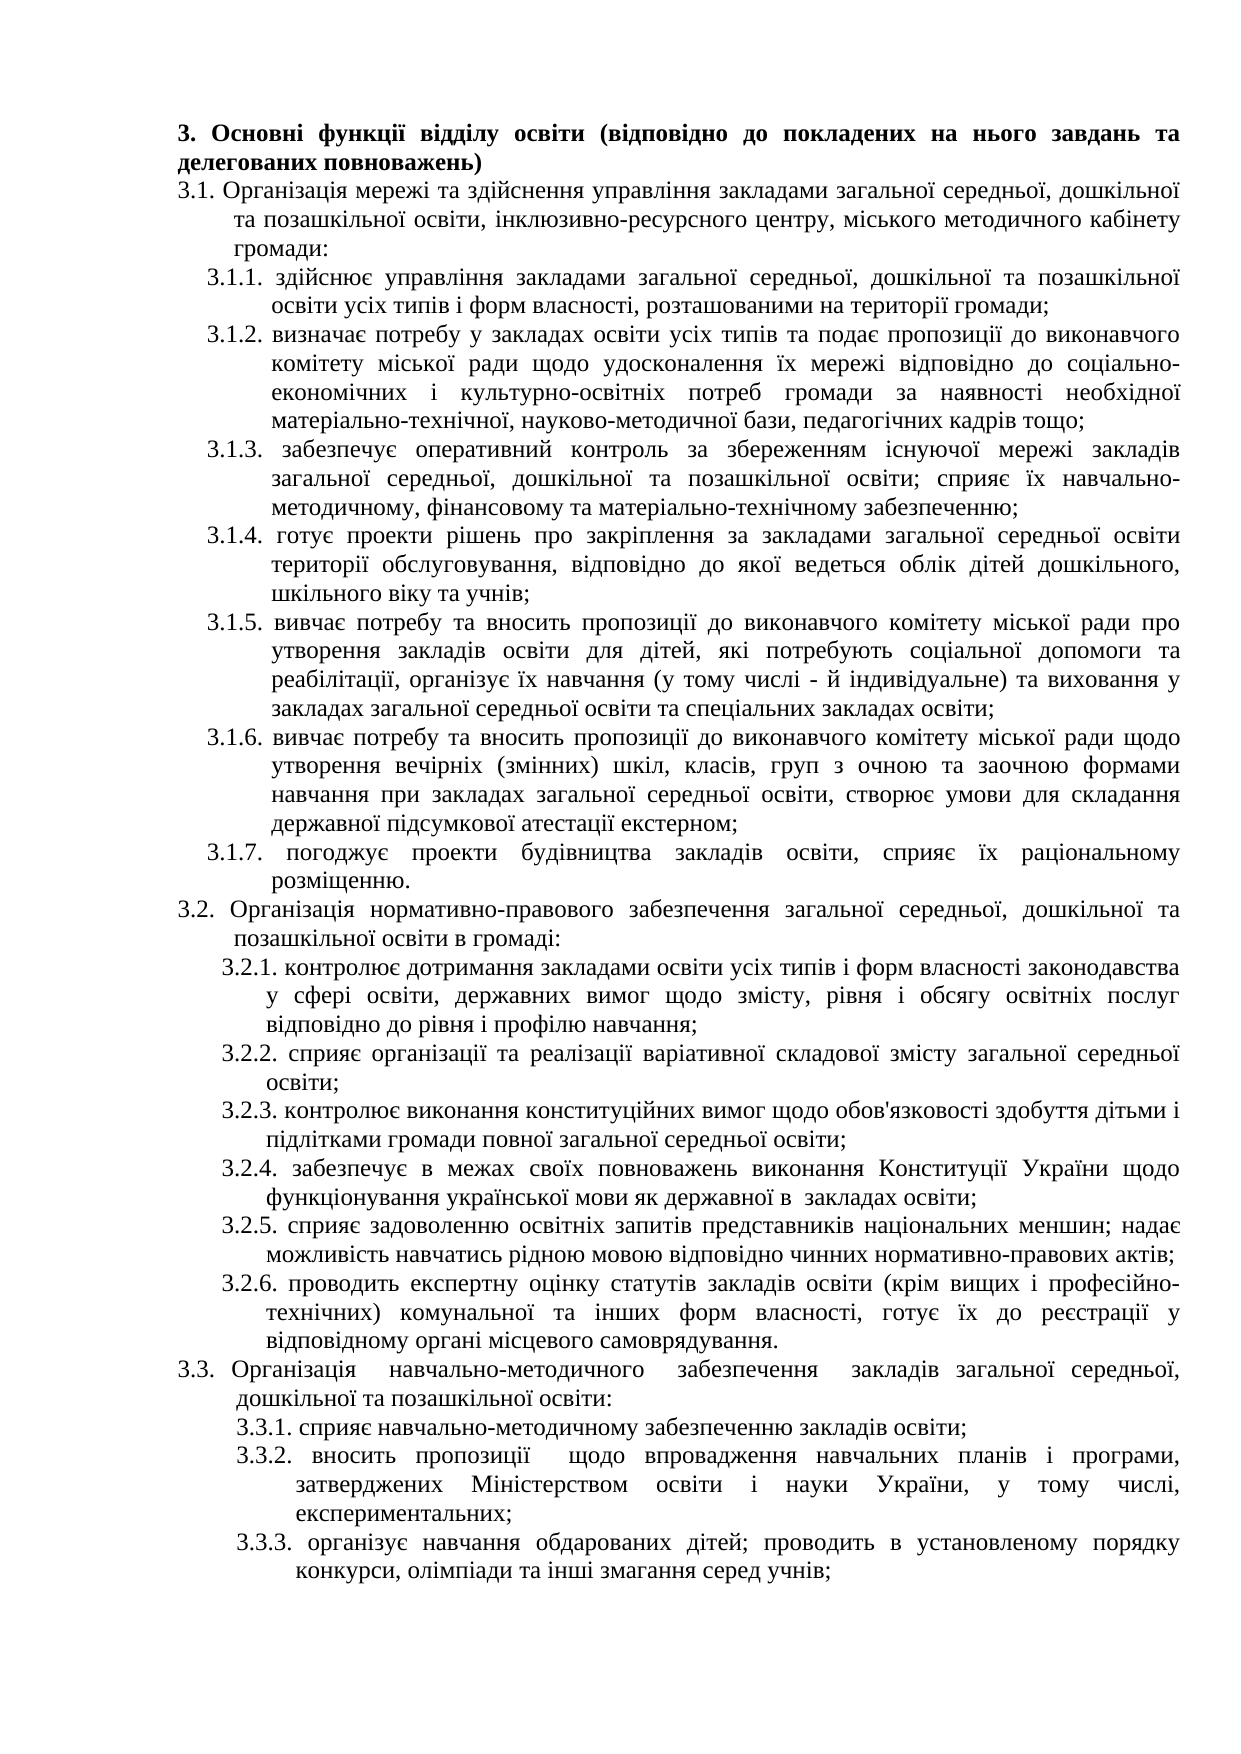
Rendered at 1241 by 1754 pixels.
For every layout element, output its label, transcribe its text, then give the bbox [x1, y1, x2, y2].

text 3. Основні функції відділу освіти (відповідно до покладених на нього завдань та делегованих повноважень) [177, 118, 1181, 176]
text 3.2.1. контролює дотримання закладами освіти усіх типів і форм власності законодавства у сфері освіти, державних вимог щодо змісту, рівня і обсягу освітніх послуг відповідно до рівня і профілю навчання; [221, 952, 1181, 1038]
text 3.2.4. забезпечує в межах своїх повноважень виконання Конституції України щодо функціонування української мови як державної в закладах освіти; [221, 1153, 1181, 1211]
text 3.1.5. вивчає потребу та вносить пропозиції до виконавчого комітету міської ради про утворення закладів освіти для дітей, які потребують соціальної допомоги та реабілітації, організує їх навчання (у тому числі - й індивідуальне) та виховання у закладах загальної середньої освіти та спеціальних закладах освіти; [207, 607, 1181, 722]
text 3.2. Організація нормативно-правового забезпечення загальної середньої, дошкільної та позашкільної освіти в громаді: [177, 894, 1181, 952]
text 3.3.1. сприяє навчально-методичному забезпеченню закладів освіти; [236, 1412, 1181, 1441]
text 3.3. Організація навчально-методичного забезпечення закладів загальної середньої, дошкільної та позашкільної освіти: [177, 1354, 1181, 1412]
text 3.2.3. контролює виконання конституційних вимог щодо обов'язковості здобуття дітьми і підлітками громади повної загальної середньої освіти; [221, 1096, 1181, 1153]
text 3.1.1. здійснює управління закладами загальної середньої, дошкільної та позашкільної освіти усіх типів і форм власності, розташованими на території громади; [207, 262, 1181, 319]
text 3.1.7. погоджує проекти будівництва закладів освіти, сприяє їх раціональному розміщенню. [207, 837, 1181, 894]
text 3.3.3. організує навчання обдарованих дітей; проводить в установленому порядку конкурси, олімпіади та інші змагання серед учнів; [236, 1527, 1181, 1584]
text 3.2.2. сприяє організації та реалізації варіативної складової змісту загальної середньої освіти; [221, 1038, 1181, 1096]
text 3.3.2. вносить пропозиції щодо впровадження навчальних планів і програми, затверджених Міністерством освіти і науки України, у тому числі, експериментальних; [236, 1441, 1181, 1527]
text 3.1.3. забезпечує оперативний контроль за збереженням існуючої мережі закладів загальної середньої, дошкільної та позашкільної освіти; сприяє їх навчально-методичному, фінансовому та матеріально-технічному забезпеченню; [207, 434, 1181, 521]
text 3.2.6. проводить експертну оцінку статутів закладів освіти (крім вищих і професійно-технічних) комунальної та інших форм власності, готує їх до реєстрації у відповідному органі місцевого самоврядування. [221, 1268, 1181, 1354]
text 3.1. Організація мережі та здійснення управління закладами загальної середньої, дошкільної та позашкільної освіти, інклюзивно-ресурсного центру, міського методичного кабінету громади: [177, 176, 1181, 262]
text 3.1.2. визначає потребу у закладах освіти усіх типів та подає пропозиції до виконавчого комітету міської ради щодо удосконалення їх мережі відповідно до соціально-економічних і культурно-освітніх потреб громади за наявності необхідної матеріально-технічної, науково-методичної бази, педагогічних кадрів тощо; [207, 319, 1181, 434]
text 3.1.4. готує проекти рішень про закріплення за закладами загальної середньої освіти території обслуговування, відповідно до якої ведеться облік дітей дошкільного, шкільного віку та учнів; [207, 521, 1181, 607]
text 3.1.6. вивчає потребу та вносить пропозиції до виконавчого комітету міської ради щодо утворення вечірніх (змінних) шкіл, класів, груп з очною та заочною формами навчання при закладах загальної середньої освіти, створює умови для складання державної підсумкової атестації екстерном; [207, 722, 1181, 837]
text 3.2.5. сприяє задоволенню освітніх запитів представників національних меншин; надає можливість навчатись рідною мовою відповідно чинних нормативно-правових актів; [221, 1211, 1181, 1268]
